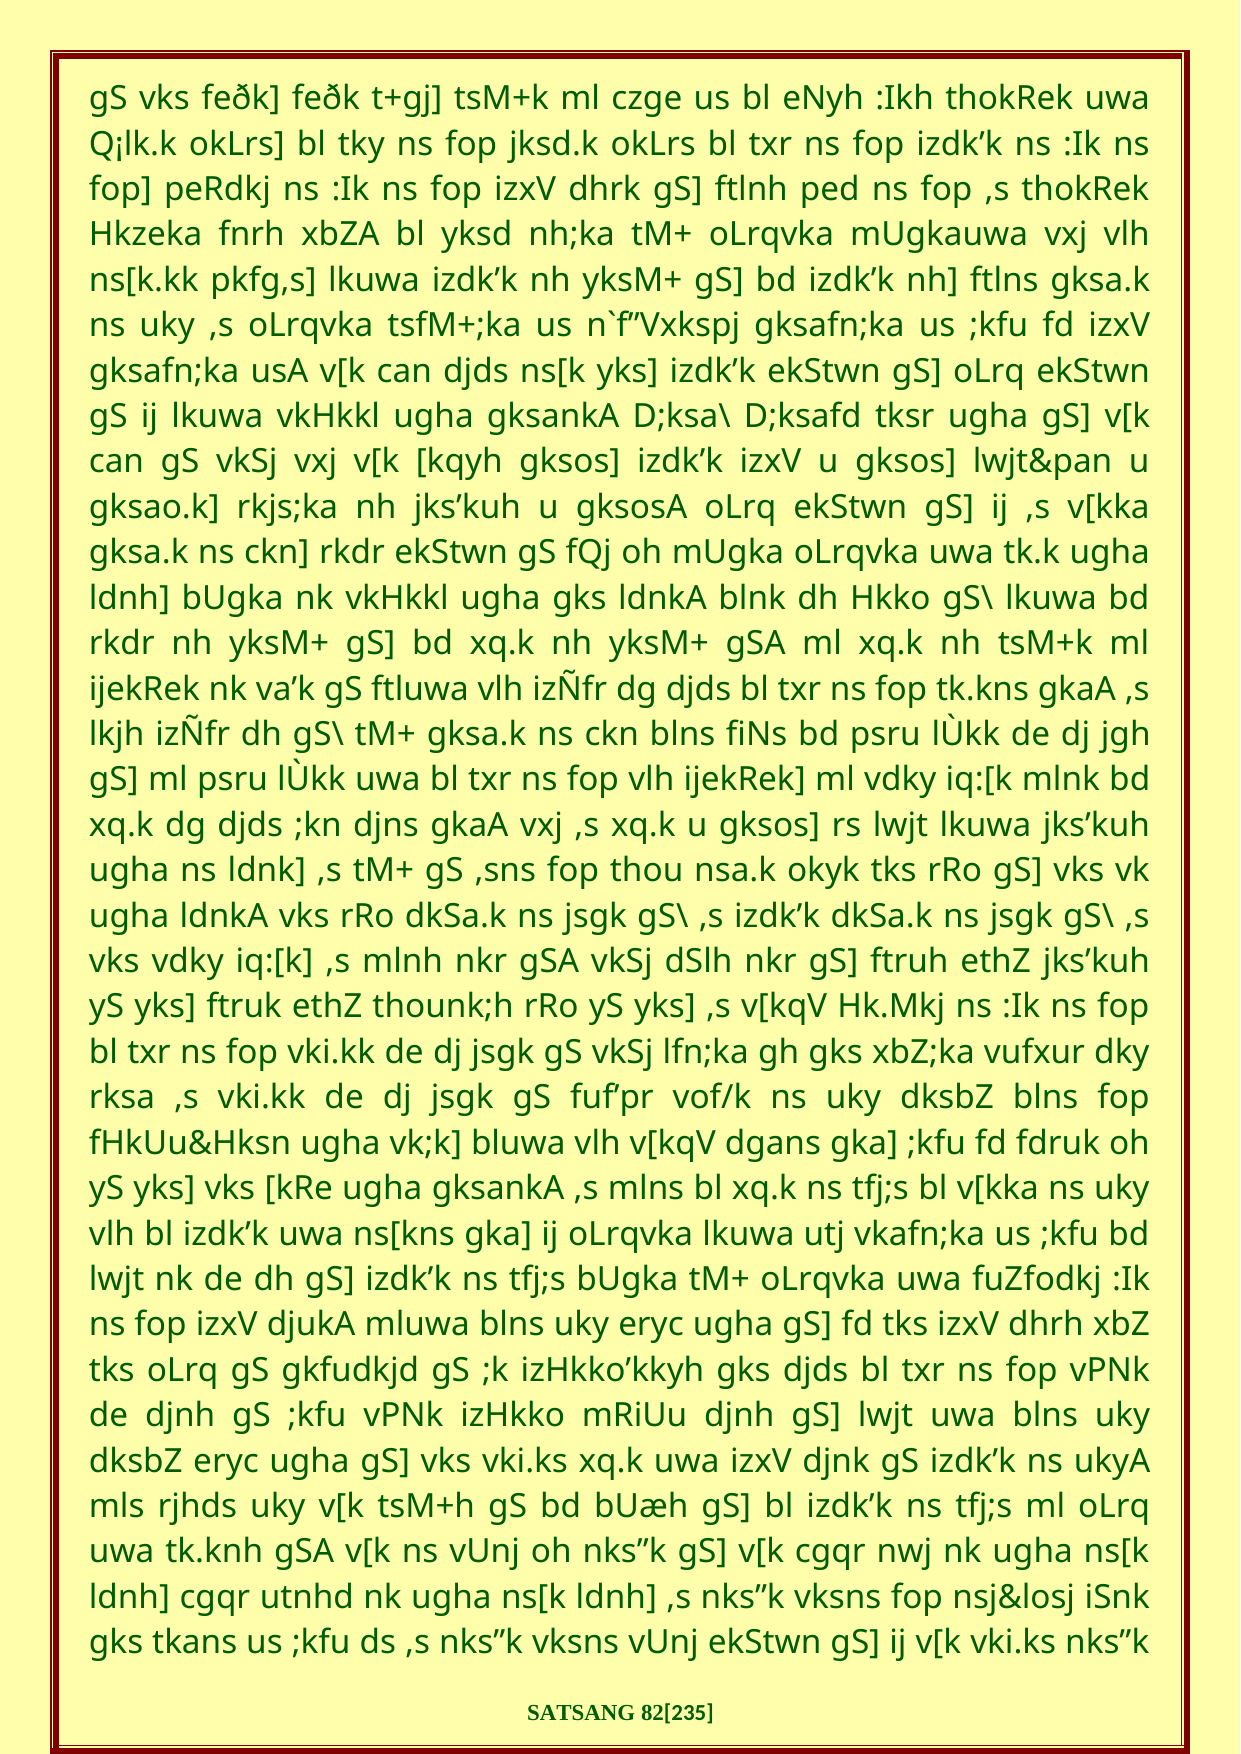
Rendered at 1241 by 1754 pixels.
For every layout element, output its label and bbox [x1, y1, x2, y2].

text [89, 74, 1152, 1663]
